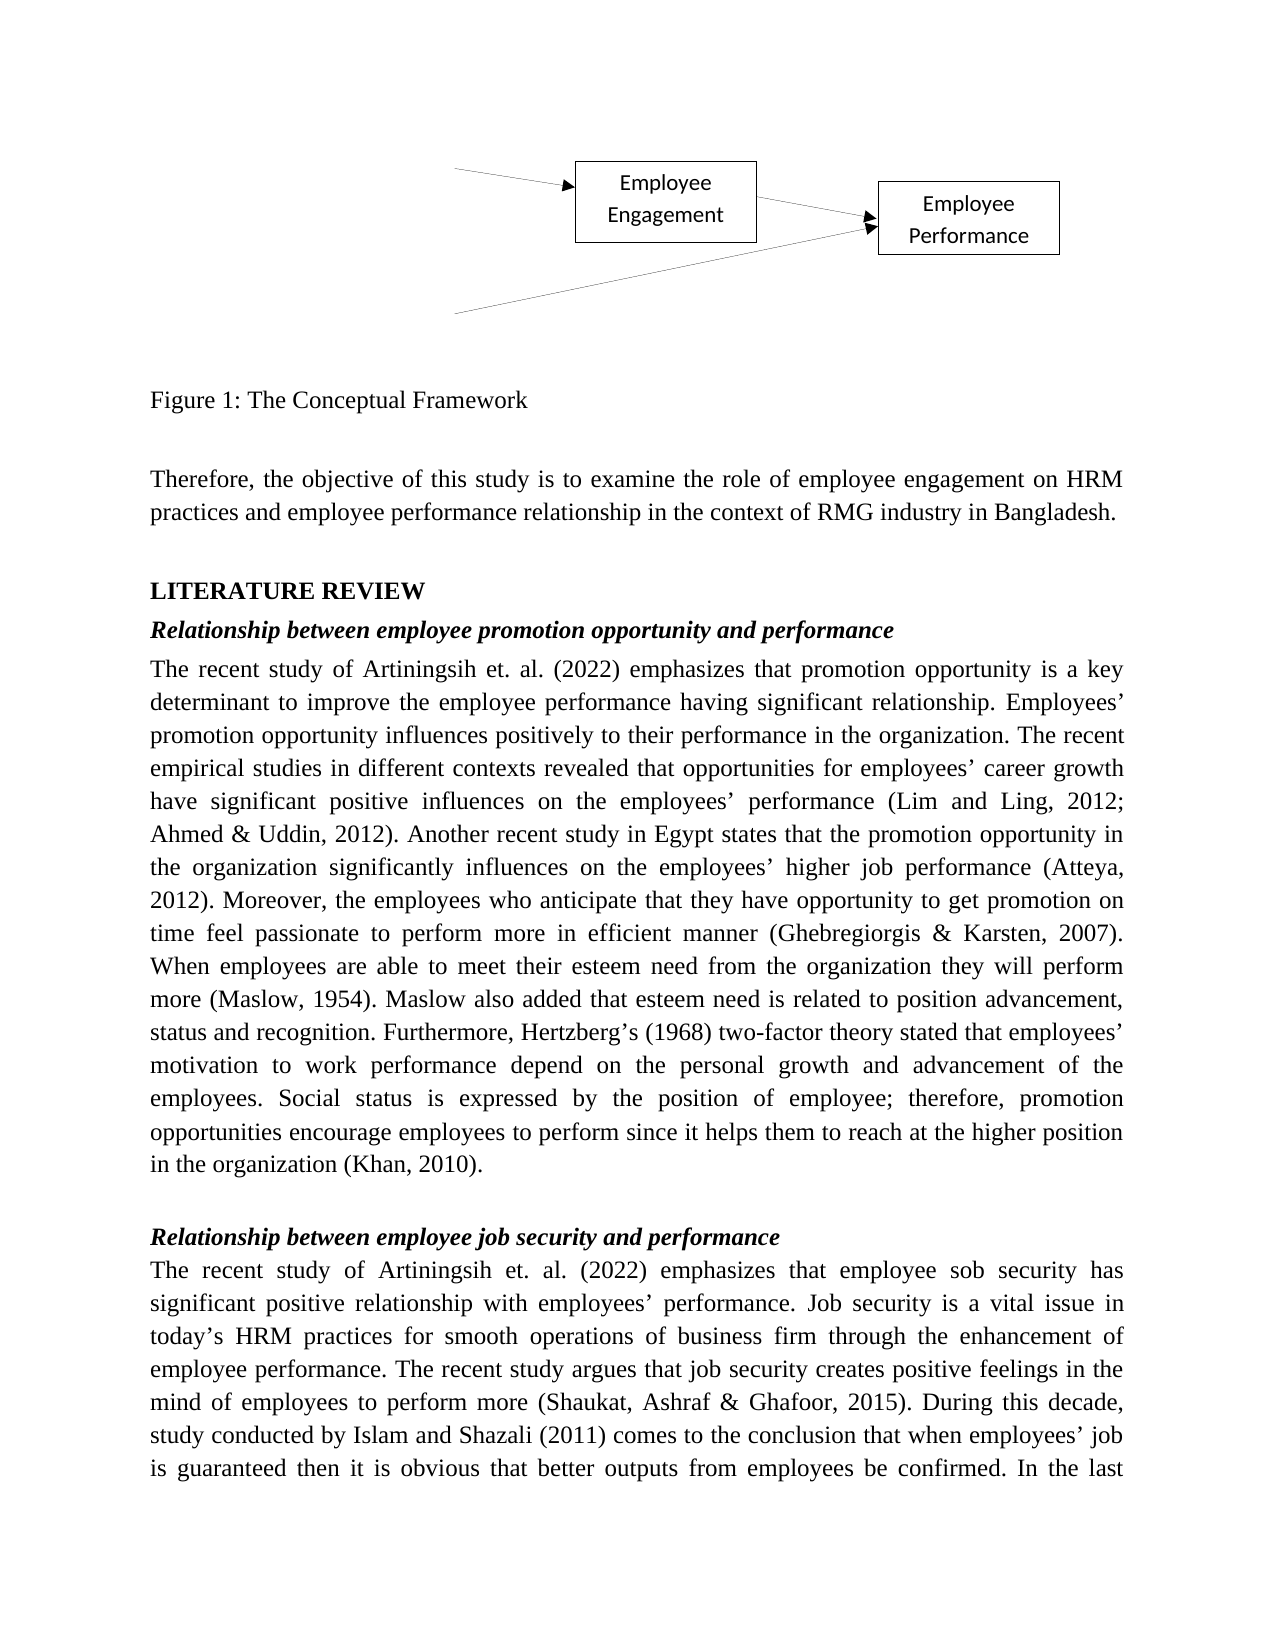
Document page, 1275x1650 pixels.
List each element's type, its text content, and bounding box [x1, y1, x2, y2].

text The recent study of Artiningsih et. al. (2022) emphasizes that promotion opportunity is a key determinant to improve the employee performance having significant relationship. Employees’ promotion opportunity influences positively to their performance in the organization. The recent empirical studies in different contexts revealed that opportunities for employees’ career growth have significant positive influences on the employees’ performance (Lim and Ling, 2012; Ahmed & Uddin, 2012). Another recent study in Egypt states that the promotion opportunity in the organization significantly influences on the employees’ higher job performance (Atteya, 2012). Moreover, the employees who anticipate that they have opportunity to get promotion on time feel passionate to perform more in efficient manner (Ghebregiorgis & Karsten, 2007). When employees are able to meet their esteem need from the organization they will perform more (Maslow, 1954). Maslow also added that esteem need is related to position advancement, status and recognition. Furthermore, Hertzberg’s (1968) two-factor theory stated that employees’ motivation to work performance depend on the personal growth and advancement of the employees. Social status is expressed by the position of employee; therefore, promotion opportunities encourage employees to perform since it helps them to reach at the higher position in the organization (Khan, 2010). [150, 654, 1125, 1178]
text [150, 1255, 1125, 1482]
text Figure 1: The Conceptual Framework [150, 386, 1125, 414]
text Relationship between employee job security and performance [150, 1222, 1125, 1251]
text LITERATURE REVIEW [150, 576, 1125, 604]
text Relationship between employee promotion opportunity and performance [150, 615, 1125, 644]
text Therefore, the objective of this study is to examine the role of employee engagement on HRM practices and employee performance relationship in the context of RMG industry in Bangladesh. [150, 464, 1125, 526]
